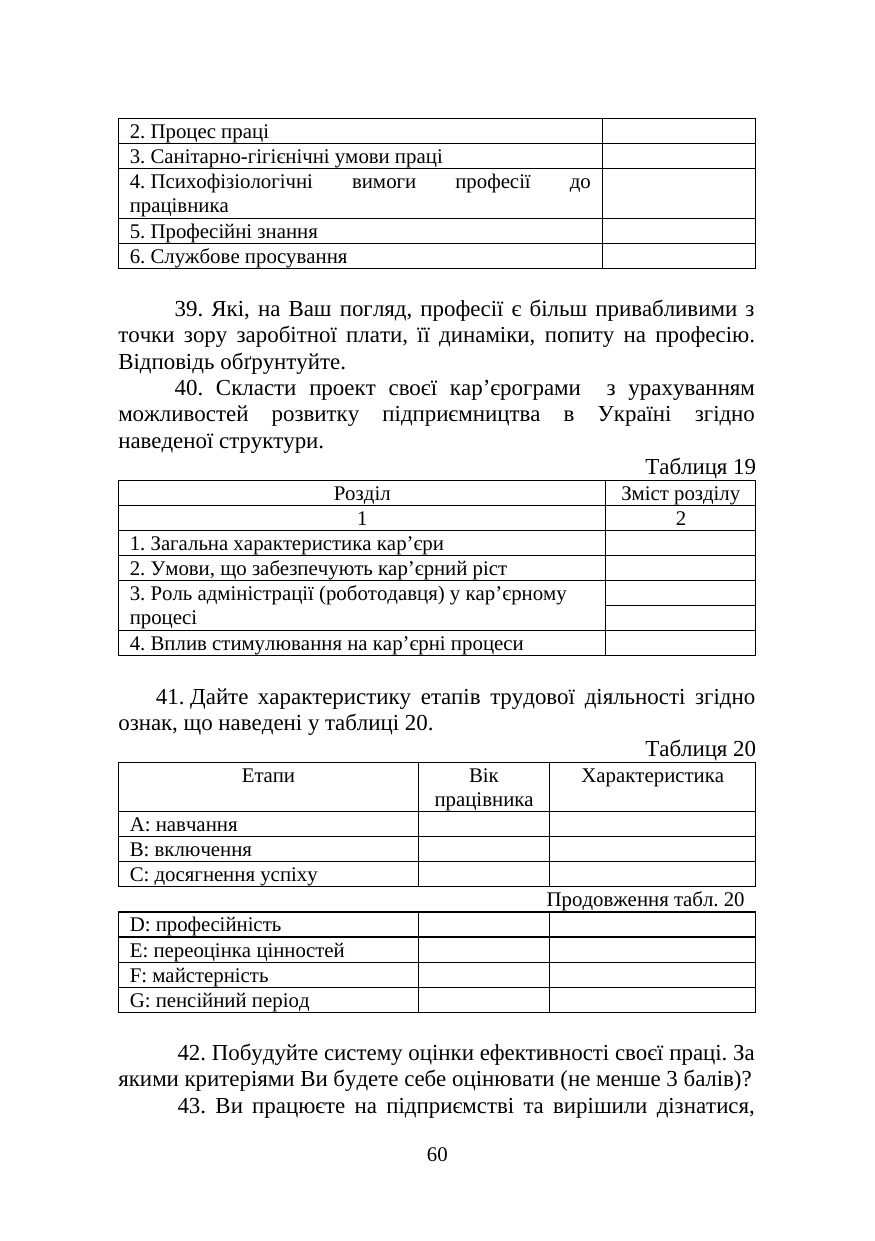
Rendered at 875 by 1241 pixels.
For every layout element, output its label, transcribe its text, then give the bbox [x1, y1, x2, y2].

text 42. Побудуйте систему оцінки ефективності своєї праці. За якими критеріями Ви будете себе оцінювати (не менше 3 балів)? [118, 1039, 756, 1092]
table_header Розділ [119, 481, 605, 505]
table_cell 5. Професійні знання [119, 219, 602, 243]
table_cell 2 [606, 506, 755, 530]
table_cell 2. Процес праці [119, 119, 602, 143]
table_cell 1. Загальна характеристика кар’єри [119, 531, 605, 555]
text Таблиця 20 [561, 735, 756, 762]
table_cell [550, 913, 755, 936]
table_cell [419, 837, 549, 861]
table_cell 4. Вплив стимулювання на кар’єрні процеси [119, 631, 605, 655]
text 40. Скласти проект своєї кар’єрограми з урахуванням можливостей розвитку підприємництва в Україні згідно наведеної структури. [118, 374, 756, 453]
table_cell [603, 244, 755, 268]
table_header Зміст розділу [606, 481, 755, 505]
table_cell А: навчання [119, 812, 418, 836]
table_cell [419, 862, 549, 886]
text Таблиця 19 [561, 453, 756, 479]
text 41. Дайте характеристику етапів трудової діяльності згідно ознак, що наведені у таблиці 20. [118, 683, 756, 735]
table_cell 1 [119, 506, 605, 530]
table_cell [419, 988, 549, 1012]
table_cell [606, 556, 755, 580]
table_cell [606, 531, 755, 555]
table_cell [606, 581, 755, 605]
table_cell G: пенсійний період [119, 988, 418, 1012]
table_cell [606, 606, 755, 630]
table_cell С: досягнення успіху [119, 862, 418, 886]
table_cell [550, 963, 755, 987]
table_header Етапи [119, 763, 418, 811]
table_cell [419, 812, 549, 836]
table_cell [603, 169, 755, 217]
table_header Характеристика [550, 763, 755, 811]
table_cell [419, 963, 549, 987]
table_cell [550, 837, 755, 861]
table_header Вік працівника [419, 763, 549, 811]
table_cell [550, 812, 755, 836]
table_cell [550, 862, 755, 886]
table_cell 3. Санітарно-гігієнічні умови праці [119, 144, 602, 168]
table_cell [606, 631, 755, 655]
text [118, 1092, 756, 1118]
table_cell [550, 938, 755, 962]
table_cell [419, 938, 549, 962]
table_cell [603, 219, 755, 243]
table_cell D: професійність [119, 913, 418, 936]
table_cell 2. Умови, що забезпечують кар’єрний ріст [119, 556, 605, 580]
table_cell [603, 119, 755, 143]
table_cell 6. Службове просування [119, 244, 602, 268]
table_cell [603, 144, 755, 168]
table_cell 4. Психофізіологічні вимоги професії до працівника [119, 169, 602, 217]
table_cell F: майстерність [119, 963, 418, 987]
table_cell [419, 913, 549, 936]
text 39. Які, на Ваш погляд, професії є більш привабливими з точки зору заробітної плати, її динаміки, попиту на професію. Відповідь обґрунтуйте. [118, 295, 756, 374]
table_cell 3. Роль адміністрації (роботодавця) у кар’єрному процесі [119, 581, 605, 630]
table_cell Е: переоцінка цінностей [119, 938, 418, 962]
table_cell В: включення [119, 837, 418, 861]
table_cell Продовження табл. 20 [118, 887, 756, 911]
table_cell [550, 988, 755, 1012]
